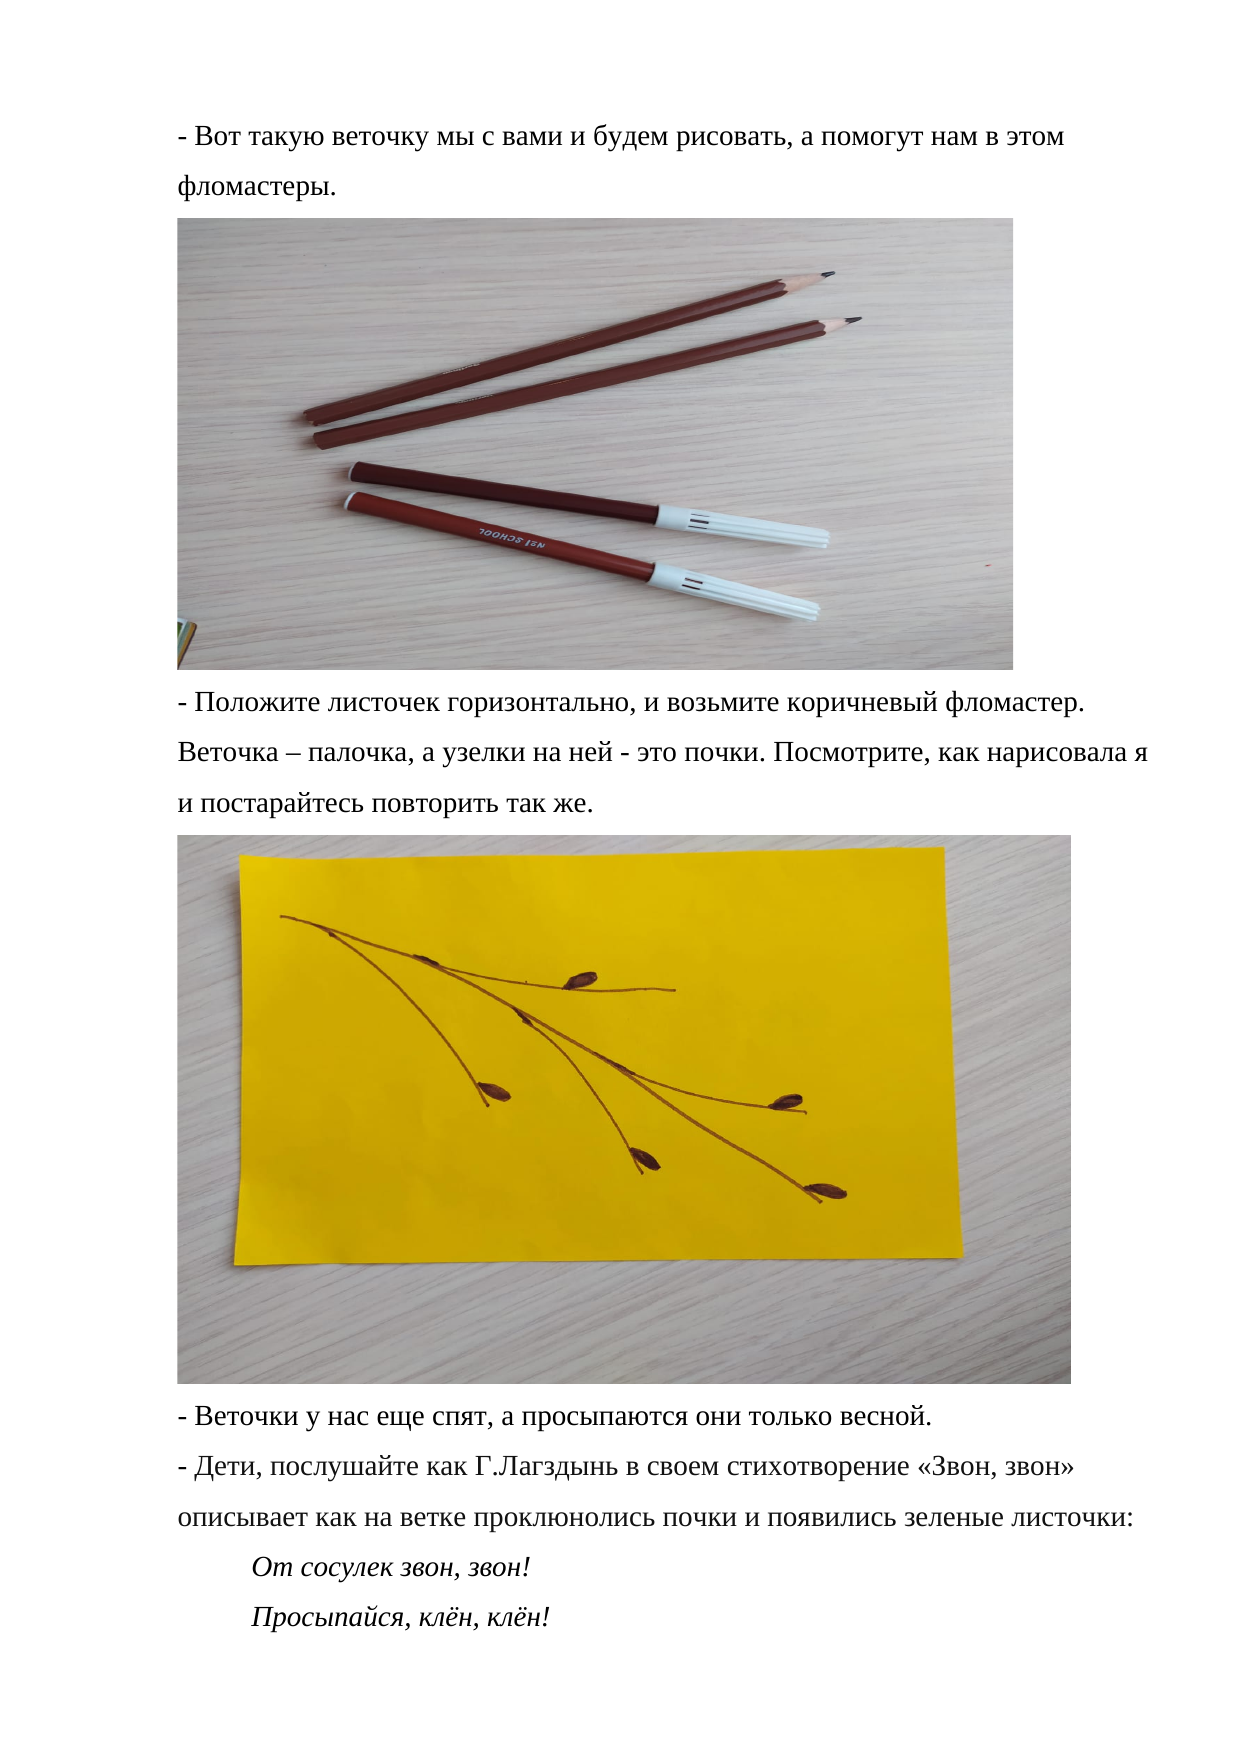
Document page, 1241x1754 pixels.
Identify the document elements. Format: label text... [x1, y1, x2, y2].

text - Вот такую веточку мы с вами и будем рисовать, а помогут нам в этом фломастеры. [177, 118, 1152, 202]
text От сосулек звон, звон! [177, 1549, 1152, 1582]
text - Дети, послушайте как Г.Лагздынь в своем стихотворение «Звон, звон» описывает как на ветке проклюнолись почки и появились зеленые листочки: [177, 1448, 1152, 1532]
text - Положите листочек горизонтально, и возьмите коричневый фломастер. Веточка – палочка, а узелки на ней - это почки. Посмотрите, как нарисовала я и постарайтесь повторить так же. [177, 684, 1152, 818]
picture [177, 835, 1071, 1384]
text Просыпайся, клён, клён! [177, 1599, 1152, 1633]
text - Веточки у нас еще спят, а просыпаются они только весной. [177, 1398, 1152, 1432]
picture [177, 218, 1014, 670]
